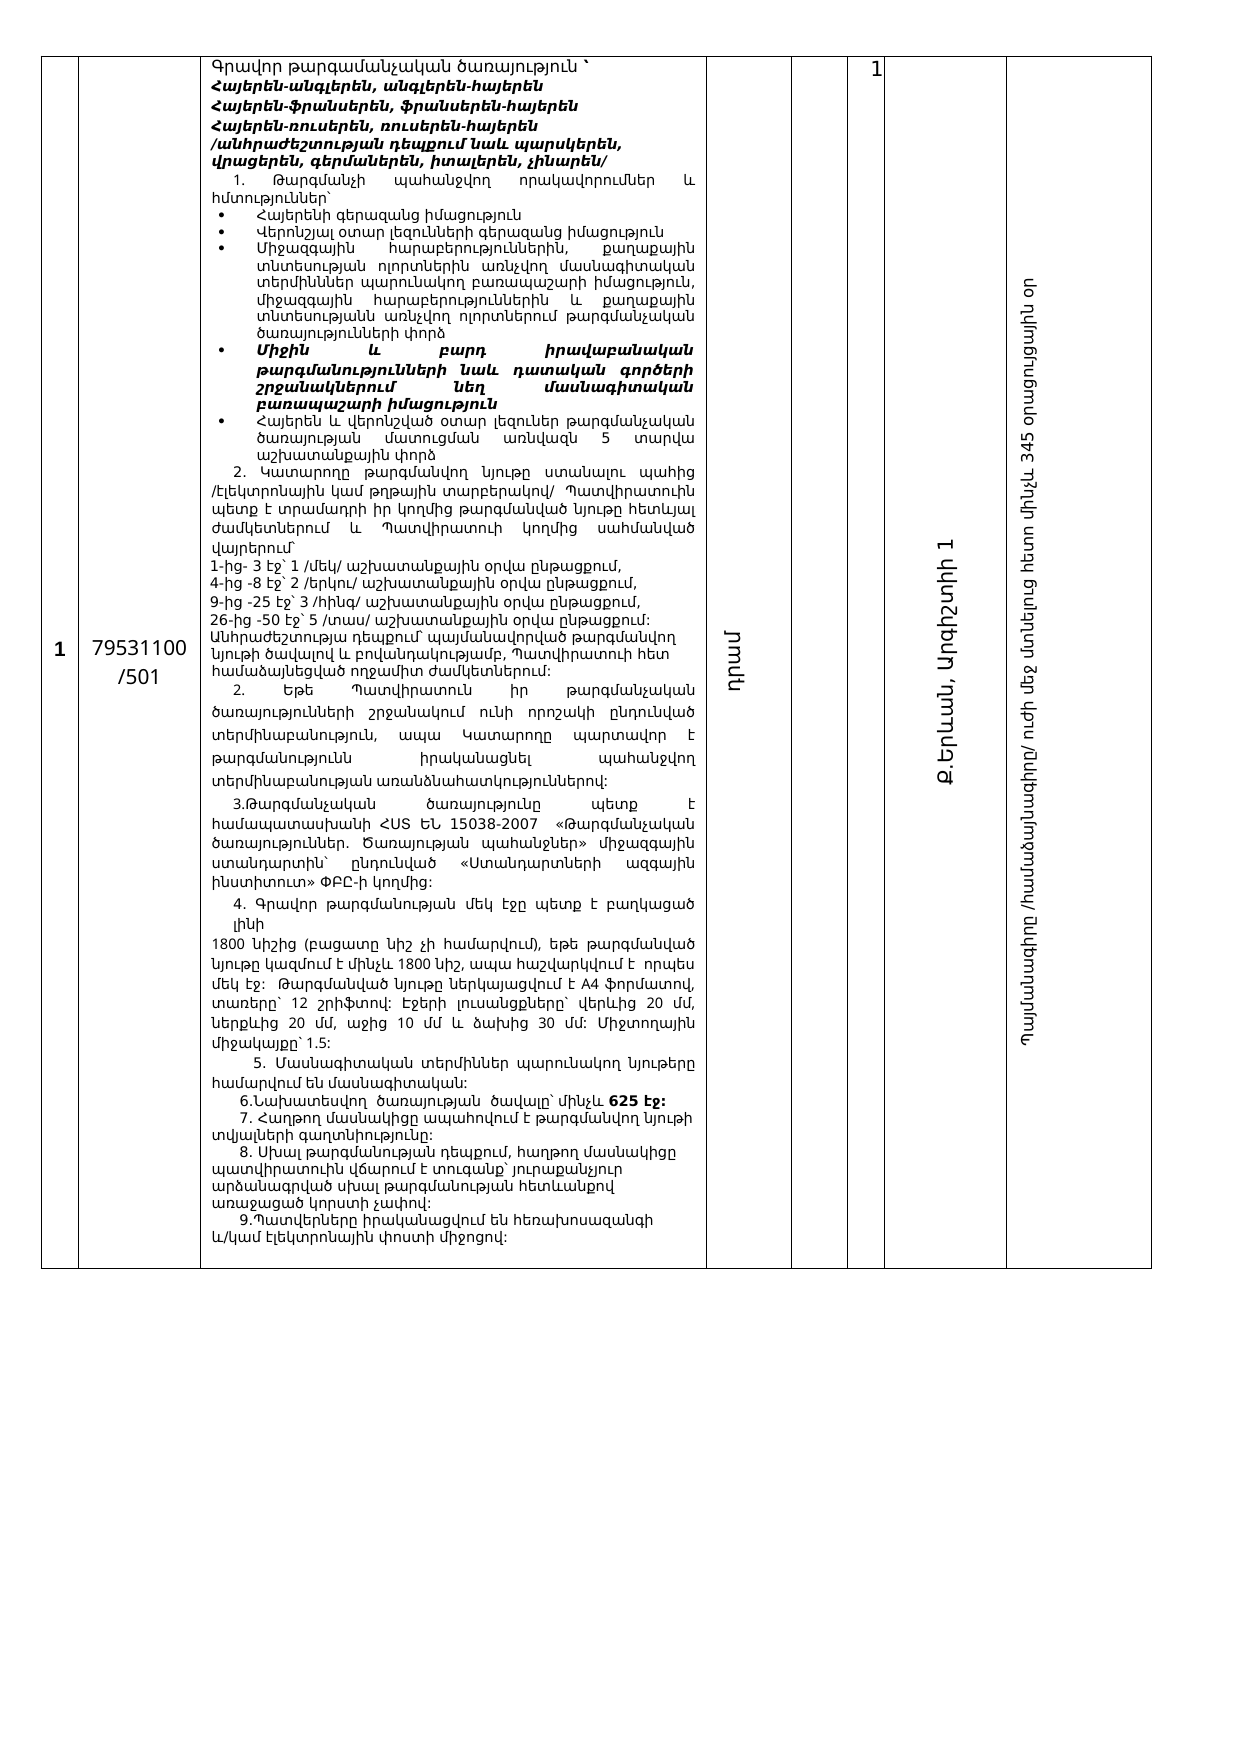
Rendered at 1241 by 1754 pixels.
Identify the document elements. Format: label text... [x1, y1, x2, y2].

table_cell 1 [848, 57, 884, 1267]
table_cell 79531100/501 [79, 57, 200, 1267]
table_cell Գրավոր թարգամանչական ծառայություն ՝ Հայերեն-անգլերեն, անգլերեն-հայերեն Հայերեն-ֆրանսերեն, ֆրանսերեն-հայերեն Հայերեն-ռուսերեն, ռուսերեն-հայերեն /անհրաժեշտության դեպքում նաև պարսկերեն, վրացերեն, գերմաներեն, իտալերեն, չինարեն/ 1. Թարգմանչի պահանջվող որակավորումներ և հմտություններ՝ Հայերենի գերազանց իմացություն Վերոնշյալ օտար լեզունների գերազանց իմացություն Միջազգային հարաբերություններին, քաղաքային տնտեսության ոլորտներին առնչվող մասնագիտական տերմինններ պարունակող բառապաշարի իմացություն, միջազգային հարաբերություններին և քաղաքային տնտեսությանն առնչվող ոլորտներում թարգմանչական ծառայությունների փորձ Միջին և բարդ իրավաբանական թարգմանությունների նաև դատական գործերի շրջանակներում նեղ մասնագիտական բառապաշարի իմացություն Հայերեն և վերոնշված օտար լեզուներ թարգմանչական ծառայության մատուցման առնվազն 5 տարվա աշխատանքային փորձ 2. Կատարողը թարգմանվող նյութը ստանալու պահից /էլեկտրոնային կամ թղթային տարբերակով/ Պատվիրատուին պետք է տրամադրի իր կողմից թարգմանված նյութը հետևյալ ժամկետներում և Պատվիրատուի կողմից սահմանված վայրերում՝ 1-ից- 3 էջ՝ 1 /մեկ/ աշխատանքային օրվա ընթացքում, 4-ից -8 էջ՝ 2 /երկու/ աշխատանքային օրվա ընթացքում, 9-ից -25 էջ՝ 3 /հինգ/ աշխատանքային օրվա ընթացքում, 26-ից -50 էջ՝ 5 /տաս/ աշխատանքային օրվա ընթացքում: Անհրաժեշտությա դեպքում՝ պայմանավորված թարգմանվող նյութի ծավալով և բովանդակությամբ, Պատվիրատուի հետ համաձայնեցված ողջամիտ ժամկետներում: 2. Եթե Պատվիրատուն իր թարգմանչական ծառայությունների շրջանակում ունի որոշակի ընդունված տերմինաբանություն, ապա Կատարողը պարտավոր է թարգմանությունն իրականացնել պահանջվող տերմինաբանության առանձնահատկություններով: 3.Թարգմանչական ծառայությունը պետք է համապատասխանի ՀՍՏ ԵՆ 15038-2007 «Թարգմանչական ծառայություններ. Ծառայության պահանջներ» միջազգային ստանդարտին՝ ընդունված «Ստանդարտների ազգային ինստիտուտ» ՓԲԸ-ի կողմից: 4. Գրավոր թարգմանության մեկ էջը պետք է բաղկացած լինի 1800 նիշից (բացատը նիշ չի համարվում), եթե թարգմանված նյութը կազմում է մինչև 1800 նիշ, ապա հաշվարկվում է որպես մեկ էջ: Թարգմանված նյութը ներկայացվում է A4 ֆորմատով, տառերը` 12 շրիֆտով: Էջերի լուսանցքները` վերևից 20 մմ, ներքևից 20 մմ, աջից 10 մմ և ձախից 30 մմ: Միջտողային միջակայքը` 1.5: 5. Մասնագիտական տերմիններ պարունակող նյութերը համարվում են մասնագիտական: 6.Նախատեսվող ծառայության ծավալը՝ մինչև 625 էջ: 7. Հաղթող մասնակիցը ապահովում է թարգմանվող նյութի տվյալների գաղտնիությունը: 8. Սխալ թարգմանության դեպքում, հաղթող մասնակիցը պատվիրատուին վճարում է տուգանք՝ յուրաքանչյուր արձանագրված սխալ թարգմանության հետևանքով առաջացած կորստի չափով: 9.Պատվերները իրականացվում են հեռախոսազանգի և/կամ էլեկտրոնային փոստի միջոցով: [201, 57, 706, 1267]
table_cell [1007, 57, 1151, 1267]
table_cell դրամ [707, 57, 791, 1267]
table_cell [792, 57, 847, 1267]
table_cell Ք.Երևան, Արգիշտիի 1 [885, 57, 1006, 1267]
table_cell 1 [42, 57, 78, 1267]
